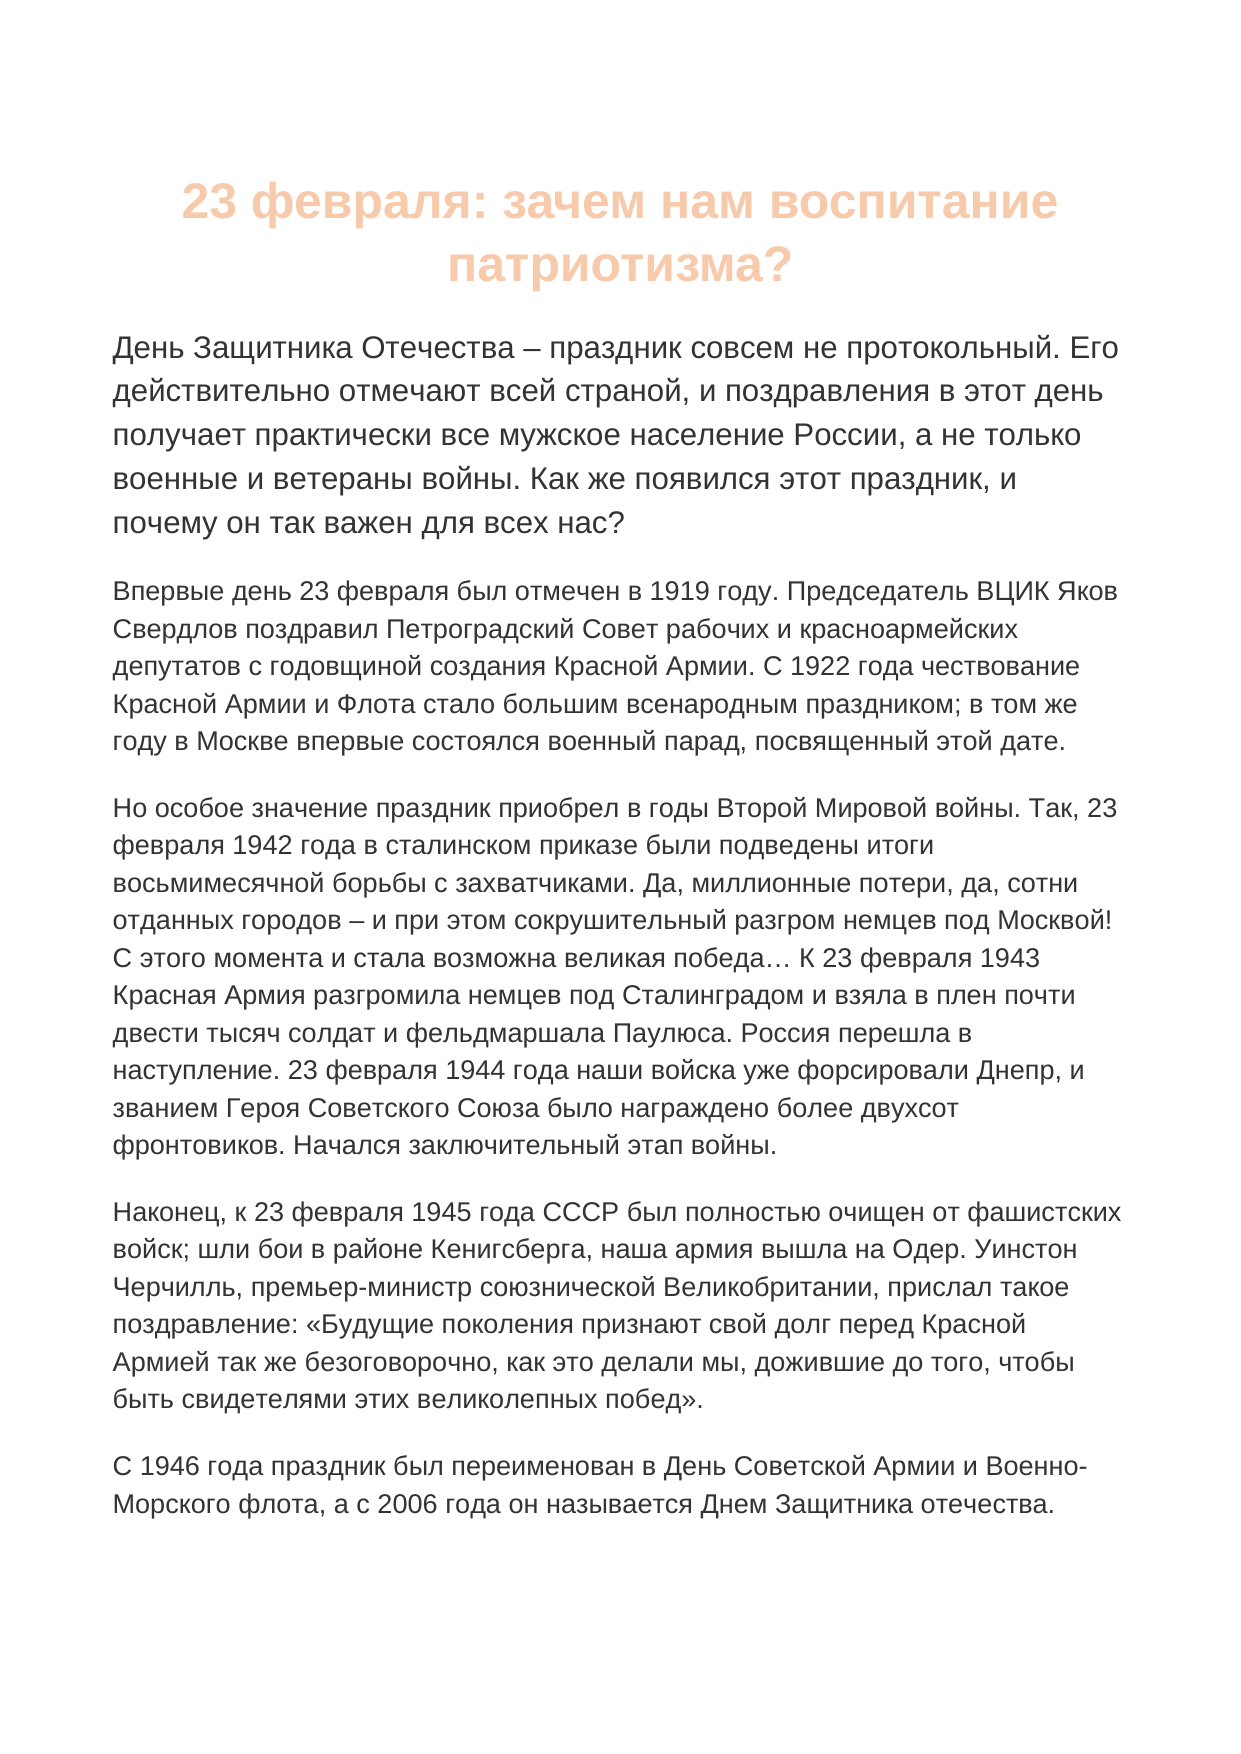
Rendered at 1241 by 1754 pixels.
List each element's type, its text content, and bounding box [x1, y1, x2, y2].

text Наконец, к 23 февраля 1945 года СССР был полностью очищен от фашистских войск; шли бои в районе Кенигсберга, наша армия вышла на Одер. Уинстон Черчилль, премьер-министр союзнической Великобритании, прислал такое поздравление: «Будущие поколения признают свой долг перед Красной Армией так же безоговорочно, как это делали мы, дожившие до того, чтобы быть свидетелями этих великолепных побед». [112, 1190, 1128, 1415]
text Но особое значение праздник приобрел в годы Второй Мировой войны. Так, 23 февраля 1942 года в сталинском приказе были подведены итоги восьмимесячной борьбы с захватчиками. Да, миллионные потери, да, сотни отданных городов – и при этом сокрушительный разгром немцев под Москвой! С этого момента и стала возможна великая победа… К 23 февраля 1943 Красная Армия разгромила немцев под Сталинградом и взяла в плен почти двести тысяч солдат и фельдмаршала Паулюса. Россия перешла в наступление. 23 февраля 1944 года наши войска уже форсировали Днепр, и званием Героя Советского Союза было награждено более двухсот фронтовиков. Начался заключительный этап войны. [112, 786, 1128, 1161]
text 23 февраля: зачем нам воспитание патриотизма? [112, 167, 1128, 292]
text С 1946 года праздник был переименован в День Советской Армии и Военно-Морского флота, а с 2006 года он называется Днем Защитника отечества. [112, 1444, 1128, 1519]
text День Защитника Отечества – праздник совсем не протокольный. Его действительно отмечают всей страной, и поздравления в этот день получает практически все мужское население России, а не только военные и ветераны войны. Как же появился этот праздник, и почему он так важен для всех нас? [112, 321, 1128, 540]
text Впервые день 23 февраля был отмечен в 1919 году. Председатель ВЦИК Яков Свердлов поздравил Петроградский Совет рабочих и красноармейских депутатов с годовщиной создания Красной Армии. С 1922 года чествование Красной Армии и Флота стало большим всенародным праздником; в том же году в Москве впервые состоялся военный парад, посвященный этой дате. [112, 569, 1128, 756]
